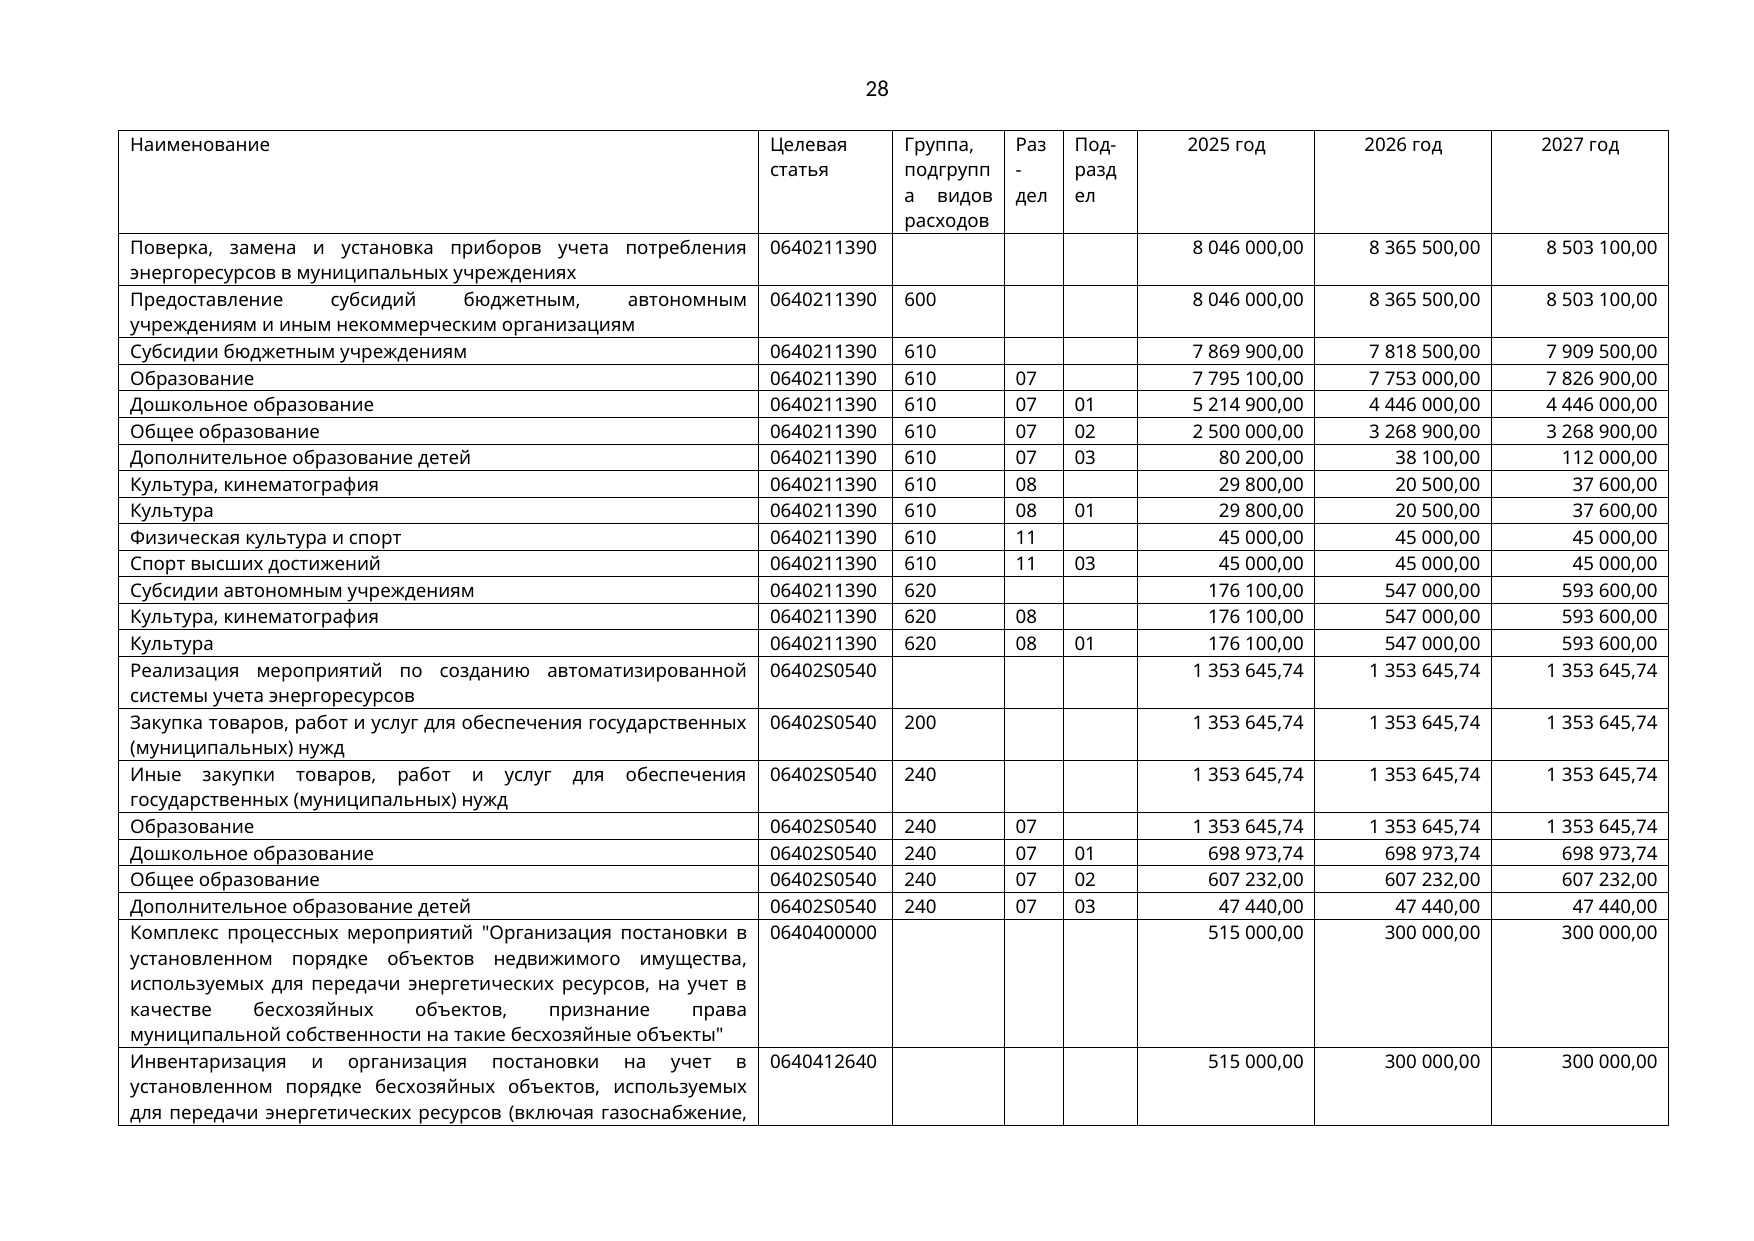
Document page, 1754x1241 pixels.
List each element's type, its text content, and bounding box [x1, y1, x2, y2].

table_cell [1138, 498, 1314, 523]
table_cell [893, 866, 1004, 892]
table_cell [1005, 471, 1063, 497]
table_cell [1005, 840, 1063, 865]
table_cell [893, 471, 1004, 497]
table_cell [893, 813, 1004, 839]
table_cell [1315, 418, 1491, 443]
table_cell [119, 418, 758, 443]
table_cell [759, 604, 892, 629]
table_header Раз-дел [1005, 131, 1063, 233]
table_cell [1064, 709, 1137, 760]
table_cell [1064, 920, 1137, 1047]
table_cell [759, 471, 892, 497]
table_header Целевая статья [759, 131, 892, 233]
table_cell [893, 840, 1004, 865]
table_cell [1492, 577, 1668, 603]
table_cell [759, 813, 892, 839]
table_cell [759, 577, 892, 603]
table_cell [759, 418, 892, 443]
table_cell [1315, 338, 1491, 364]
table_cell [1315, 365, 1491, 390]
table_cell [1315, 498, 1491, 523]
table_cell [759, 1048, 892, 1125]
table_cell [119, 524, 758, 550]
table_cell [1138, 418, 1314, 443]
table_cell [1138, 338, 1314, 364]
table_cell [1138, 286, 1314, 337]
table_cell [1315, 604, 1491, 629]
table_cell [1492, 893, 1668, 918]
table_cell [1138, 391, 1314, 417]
table_header 2026 год [1315, 131, 1491, 233]
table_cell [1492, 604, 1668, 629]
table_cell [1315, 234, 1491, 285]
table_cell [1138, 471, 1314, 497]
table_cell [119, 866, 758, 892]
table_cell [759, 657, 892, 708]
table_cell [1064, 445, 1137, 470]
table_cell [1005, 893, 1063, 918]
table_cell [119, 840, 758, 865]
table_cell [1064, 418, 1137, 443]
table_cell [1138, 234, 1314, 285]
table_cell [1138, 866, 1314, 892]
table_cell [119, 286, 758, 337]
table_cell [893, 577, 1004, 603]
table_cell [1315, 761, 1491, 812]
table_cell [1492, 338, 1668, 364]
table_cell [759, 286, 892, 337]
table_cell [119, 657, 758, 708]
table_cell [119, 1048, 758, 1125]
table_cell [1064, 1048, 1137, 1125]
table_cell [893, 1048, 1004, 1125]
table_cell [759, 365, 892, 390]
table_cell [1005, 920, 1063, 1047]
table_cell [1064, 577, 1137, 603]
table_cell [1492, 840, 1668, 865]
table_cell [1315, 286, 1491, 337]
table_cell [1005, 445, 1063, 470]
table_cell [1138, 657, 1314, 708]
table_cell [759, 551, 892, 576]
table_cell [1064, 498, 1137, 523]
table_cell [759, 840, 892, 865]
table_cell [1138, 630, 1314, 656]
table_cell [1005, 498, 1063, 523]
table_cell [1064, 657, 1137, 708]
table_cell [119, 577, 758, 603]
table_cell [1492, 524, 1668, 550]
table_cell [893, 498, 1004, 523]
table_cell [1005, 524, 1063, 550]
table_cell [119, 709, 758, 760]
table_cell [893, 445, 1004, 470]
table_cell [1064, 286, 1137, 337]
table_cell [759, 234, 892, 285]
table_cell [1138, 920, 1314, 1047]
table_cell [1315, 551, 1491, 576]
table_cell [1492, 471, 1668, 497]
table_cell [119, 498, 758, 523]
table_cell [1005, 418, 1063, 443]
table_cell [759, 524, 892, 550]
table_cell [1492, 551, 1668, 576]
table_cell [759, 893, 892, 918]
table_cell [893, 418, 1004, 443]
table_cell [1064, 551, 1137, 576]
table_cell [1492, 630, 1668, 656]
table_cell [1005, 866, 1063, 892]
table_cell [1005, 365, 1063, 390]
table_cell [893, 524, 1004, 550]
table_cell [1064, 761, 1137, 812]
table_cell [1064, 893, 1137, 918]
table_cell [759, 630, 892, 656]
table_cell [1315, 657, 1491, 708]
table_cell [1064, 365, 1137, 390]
table_header Группа, подгруппа видов расходов [893, 131, 1004, 233]
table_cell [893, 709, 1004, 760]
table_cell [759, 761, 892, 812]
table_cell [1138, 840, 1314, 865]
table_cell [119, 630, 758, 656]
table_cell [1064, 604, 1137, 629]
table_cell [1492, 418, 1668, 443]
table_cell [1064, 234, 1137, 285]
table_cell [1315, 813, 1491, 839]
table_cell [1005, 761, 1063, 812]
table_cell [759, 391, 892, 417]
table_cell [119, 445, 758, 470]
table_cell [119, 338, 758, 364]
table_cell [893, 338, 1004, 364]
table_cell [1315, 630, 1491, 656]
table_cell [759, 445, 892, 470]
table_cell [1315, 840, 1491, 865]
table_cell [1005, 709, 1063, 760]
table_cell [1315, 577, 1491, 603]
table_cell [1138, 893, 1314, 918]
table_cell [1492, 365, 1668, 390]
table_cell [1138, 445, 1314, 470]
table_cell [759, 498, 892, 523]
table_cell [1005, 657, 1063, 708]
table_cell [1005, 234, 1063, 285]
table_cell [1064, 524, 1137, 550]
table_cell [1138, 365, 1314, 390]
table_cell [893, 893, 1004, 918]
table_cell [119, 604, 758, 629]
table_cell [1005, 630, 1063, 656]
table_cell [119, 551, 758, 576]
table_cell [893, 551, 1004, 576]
table_header Под-раздел [1064, 131, 1137, 233]
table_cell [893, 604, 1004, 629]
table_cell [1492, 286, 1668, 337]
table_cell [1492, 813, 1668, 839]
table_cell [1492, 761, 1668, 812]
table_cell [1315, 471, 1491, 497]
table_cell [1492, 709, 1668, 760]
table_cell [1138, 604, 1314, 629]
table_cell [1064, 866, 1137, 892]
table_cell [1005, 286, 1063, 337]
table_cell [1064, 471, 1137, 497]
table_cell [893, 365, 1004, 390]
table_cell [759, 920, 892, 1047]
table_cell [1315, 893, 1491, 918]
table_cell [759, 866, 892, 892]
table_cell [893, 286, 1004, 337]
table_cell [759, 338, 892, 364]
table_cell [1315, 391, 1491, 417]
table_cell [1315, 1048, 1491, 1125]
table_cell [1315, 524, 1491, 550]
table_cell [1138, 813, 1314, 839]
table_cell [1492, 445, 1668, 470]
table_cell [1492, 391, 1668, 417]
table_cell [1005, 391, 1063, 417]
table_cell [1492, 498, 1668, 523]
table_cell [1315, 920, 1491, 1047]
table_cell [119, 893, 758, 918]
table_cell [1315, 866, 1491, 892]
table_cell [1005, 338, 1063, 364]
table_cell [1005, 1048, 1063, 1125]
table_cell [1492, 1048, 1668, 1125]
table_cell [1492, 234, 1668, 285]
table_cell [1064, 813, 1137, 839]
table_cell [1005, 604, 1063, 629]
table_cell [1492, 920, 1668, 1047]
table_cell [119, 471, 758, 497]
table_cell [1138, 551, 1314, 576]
table_header Наименование [119, 131, 758, 233]
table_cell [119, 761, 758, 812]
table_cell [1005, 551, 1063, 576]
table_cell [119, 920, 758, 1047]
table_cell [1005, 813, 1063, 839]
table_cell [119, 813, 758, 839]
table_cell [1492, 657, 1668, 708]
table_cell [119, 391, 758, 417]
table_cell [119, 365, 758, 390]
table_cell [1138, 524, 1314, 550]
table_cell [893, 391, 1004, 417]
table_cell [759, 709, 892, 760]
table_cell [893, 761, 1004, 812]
table_header 2025 год [1138, 131, 1314, 233]
table_header 2027 год [1492, 131, 1668, 233]
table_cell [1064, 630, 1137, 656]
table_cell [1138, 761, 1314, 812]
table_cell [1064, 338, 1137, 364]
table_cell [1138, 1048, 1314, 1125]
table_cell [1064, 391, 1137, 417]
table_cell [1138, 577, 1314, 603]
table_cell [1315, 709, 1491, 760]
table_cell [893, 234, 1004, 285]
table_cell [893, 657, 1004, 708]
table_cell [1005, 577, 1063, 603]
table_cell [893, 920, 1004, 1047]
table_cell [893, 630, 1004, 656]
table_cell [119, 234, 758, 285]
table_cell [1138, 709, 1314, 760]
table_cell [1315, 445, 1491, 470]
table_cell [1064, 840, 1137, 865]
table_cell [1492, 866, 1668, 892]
